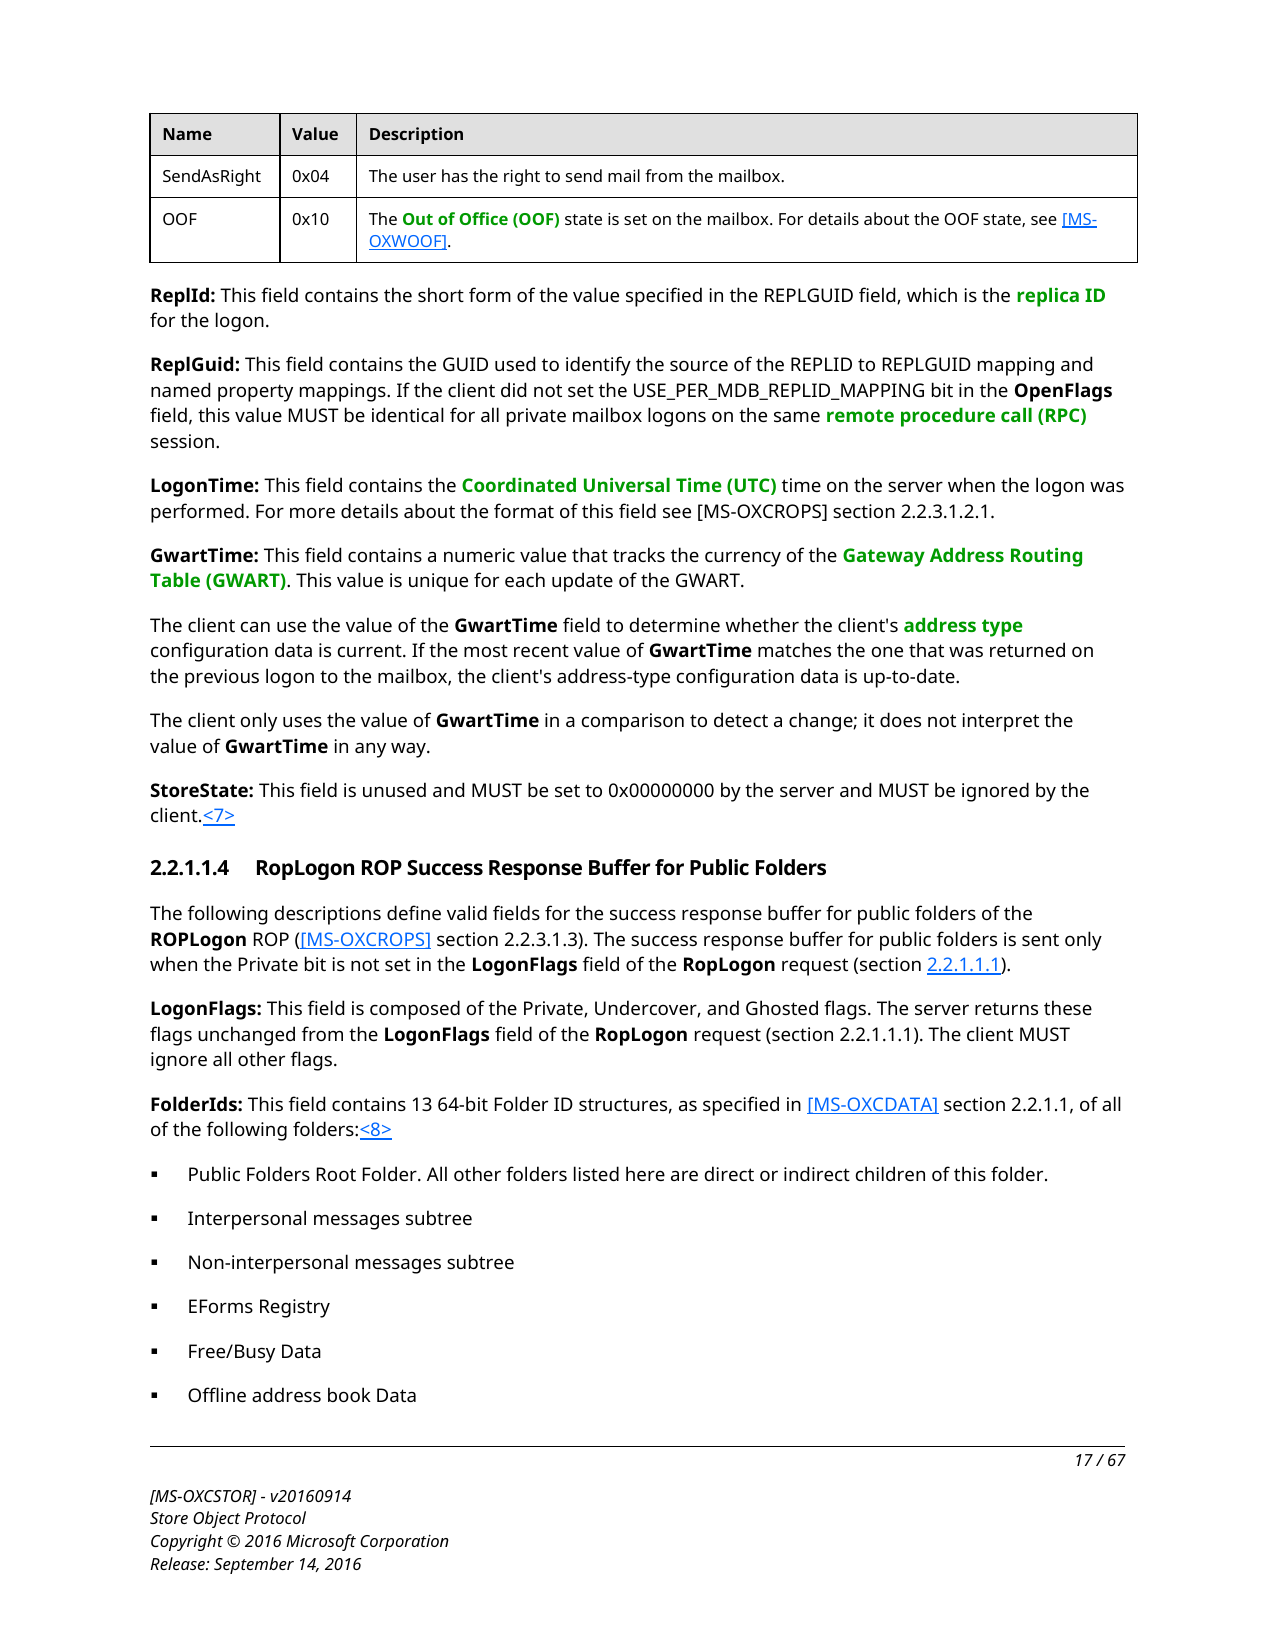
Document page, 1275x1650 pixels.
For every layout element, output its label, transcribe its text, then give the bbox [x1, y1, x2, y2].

table_header Description [357, 114, 1137, 155]
text The client only uses the value of GwartTime in a comparison to detect a change; it does not interpret the value of GwartTime in any way. [150, 707, 1125, 758]
list Free/Busy Data [150, 1338, 1125, 1363]
table_header Name [151, 114, 279, 155]
text StoreState: This field is unused and MUST be set to 0x00000000 by the server and MUST be ignored by the client.<7> [150, 777, 1125, 828]
list Public Folders Root Folder. All other folders listed here are direct or indirect children of this folder. [150, 1161, 1125, 1186]
text LogonTime: This field contains the Coordinated Universal Time (UTC) time on the server when the logon was performed. For more details about the format of this field see [MS-OXCROPS] section 2.2.3.1.2.1. [150, 472, 1125, 523]
list Non-interpersonal messages subtree [150, 1249, 1125, 1275]
subtitle RopLogon ROP Success Response Buffer for Public Folders [150, 853, 1125, 882]
list EForms Registry [150, 1294, 1125, 1319]
text The following descriptions define valid fields for the success response buffer for public folders of the ROPLogon ROP ([MS-OXCROPS] section 2.2.3.1.3). The success response buffer for public folders is sent only when the Private bit is not set in the LogonFlags field of the RopLogon request (section 2.2.1.1.1). [150, 900, 1125, 977]
table_cell 0x04 [281, 156, 356, 197]
table_cell OOF [151, 198, 279, 262]
list Offline address book Data [150, 1382, 1125, 1408]
table_cell 0x10 [281, 198, 356, 262]
text ReplId: This field contains the short form of the value specified in the REPLGUID field, which is the replica ID for the logon. [150, 282, 1125, 333]
text GwartTime: This field contains a numeric value that tracks the currency of the Gateway Address Routing Table (GWART). This value is unique for each update of the GWART. [150, 542, 1125, 593]
table_cell The Out of Office (OOF) state is set on the mailbox. For details about the OOF state, see [MS-OXWOOF]. [357, 198, 1137, 262]
table_cell SendAsRight [151, 156, 279, 197]
table_header Value [281, 114, 356, 155]
text ReplGuid: This field contains the GUID used to identify the source of the REPLID to REPLGUID mapping and named property mappings. If the client did not set the USE_PER_MDB_REPLID_MAPPING bit in the OpenFlags field, this value MUST be identical for all private mailbox logons on the same remote procedure call (RPC) session. [150, 352, 1125, 454]
text LogonFlags: This field is composed of the Private, Undercover, and Ghosted flags. The server returns these flags unchanged from the LogonFlags field of the RopLogon request (section 2.2.1.1.1). The client MUST ignore all other flags. [150, 996, 1125, 1072]
text The client can use the value of the GwartTime field to determine whether the client's address type configuration data is current. If the most recent value of GwartTime matches the one that was returned on the previous logon to the mailbox, the client's address-type configuration data is up-to-date. [150, 612, 1125, 689]
text FolderIds: This field contains 13 64-bit Folder ID structures, as specified in [MS-OXCDATA] section 2.2.1.1, of all of the following folders:<8> [150, 1091, 1125, 1142]
table_cell The user has the right to send mail from the mailbox. [357, 156, 1137, 197]
list Interpersonal messages subtree [150, 1205, 1125, 1231]
